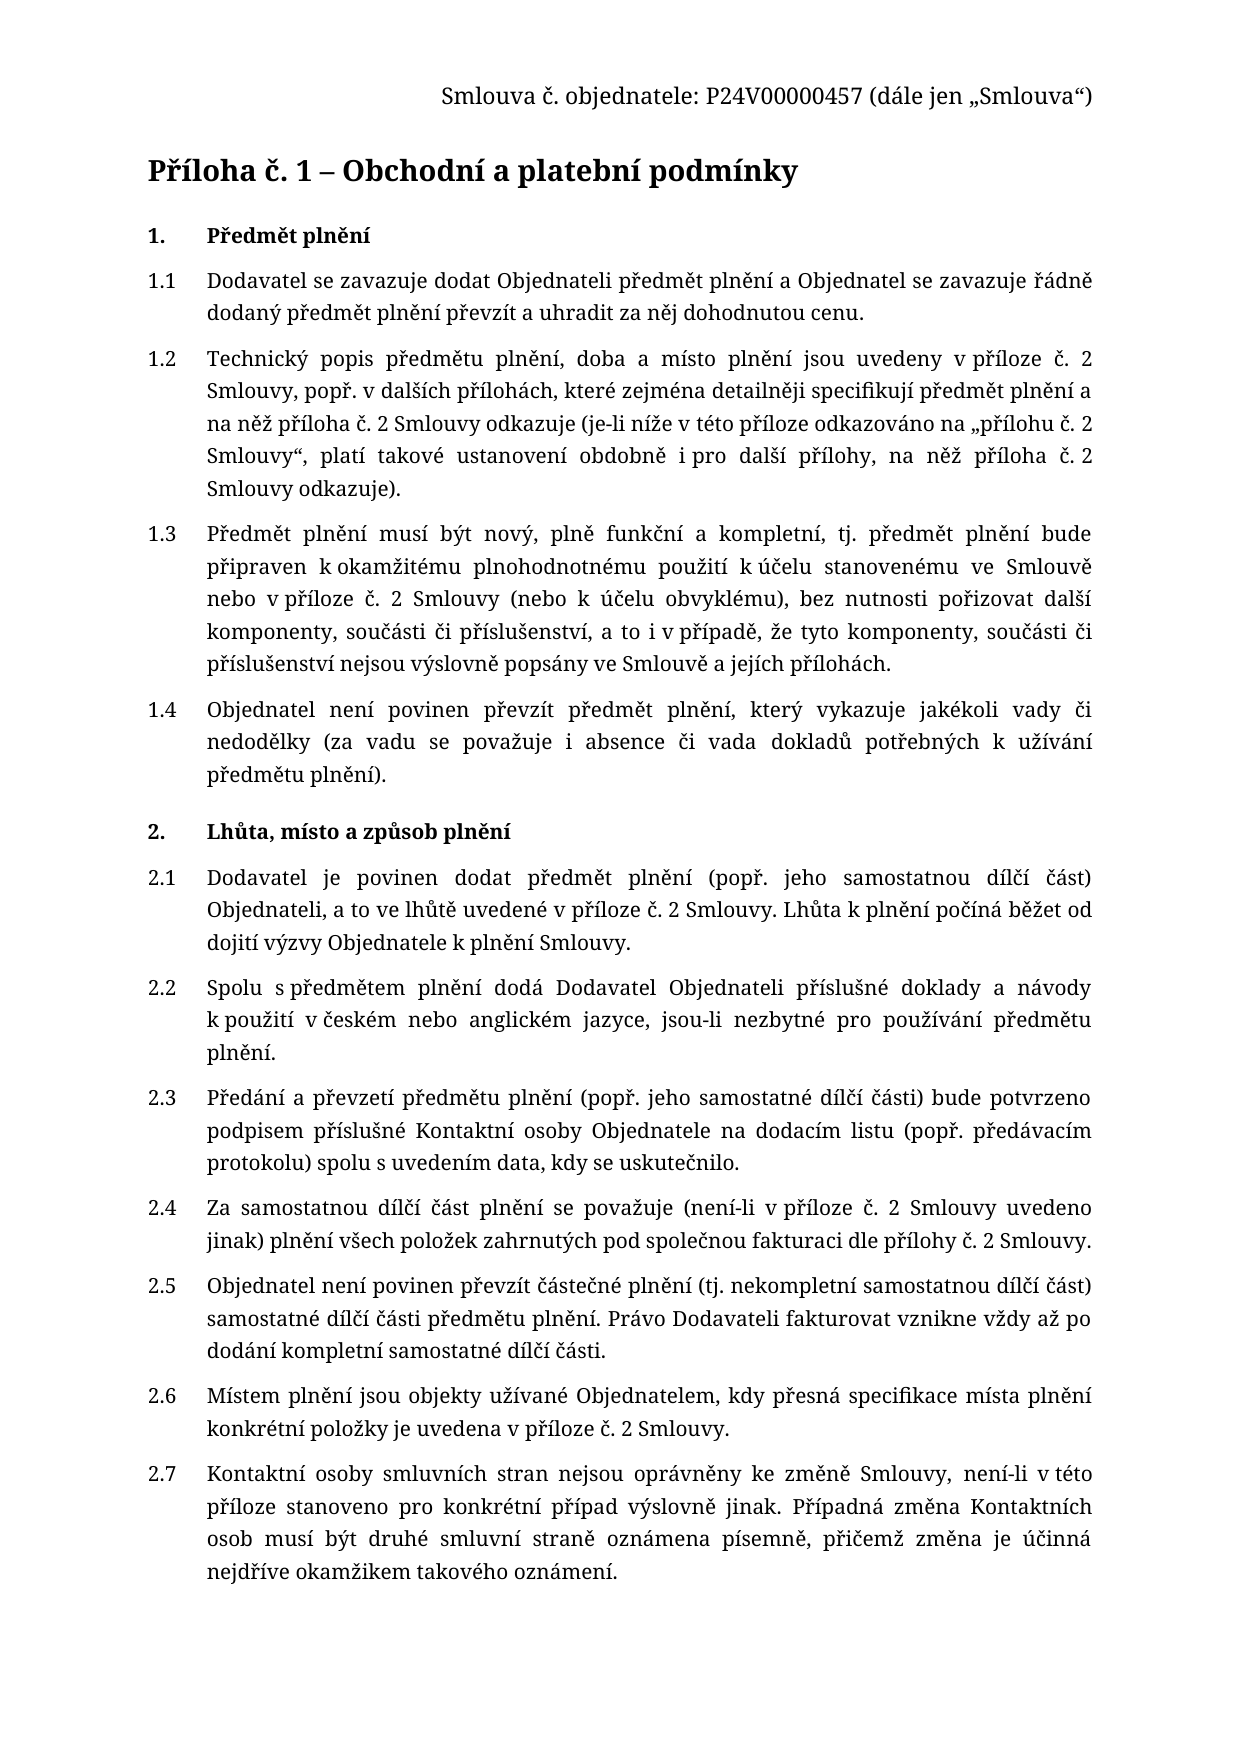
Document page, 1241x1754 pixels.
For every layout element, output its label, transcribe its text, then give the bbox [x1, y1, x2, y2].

list Předmět plnění [148, 221, 1093, 249]
text Příloha č. 1 – Obchodní a platební podmínky [148, 150, 1093, 190]
list Předání a převzetí předmětu plnění (popř. jeho samostatné dílčí části) bude potvrzeno podpisem příslušné Kontaktní osoby Objednatele na dodacím listu (popř. předávacím protokolu) spolu s uvedením data, kdy se uskutečnilo. [148, 1083, 1093, 1177]
list Dodavatel se zavazuje dodat Objednateli předmět plnění a Objednatel se zavazuje řádně dodaný předmět plnění převzít a uhradit za něj dohodnutou cenu. [148, 266, 1093, 327]
list Předmět plnění musí být nový, plně funkční a kompletní, tj. předmět plnění bude připraven k okamžitému plnohodnotnému použití k účelu stanovenému ve Smlouvě nebo v příloze č. 2 Smlouvy (nebo k účelu obvyklému), bez nutnosti pořizovat další komponenty, součásti či příslušenství, a to i v případě, že tyto komponenty, součásti či příslušenství nejsou výslovně popsány ve Smlouvě a jejích přílohách. [148, 519, 1093, 678]
list Spolu s předmětem plnění dodá Dodavatel Objednateli příslušné doklady a návody k použití v českém nebo anglickém jazyce, jsou-li nezbytné pro používání předmětu plnění. [148, 973, 1093, 1067]
list Objednatel není povinen převzít částečné plnění (tj. nekompletní samostatnou dílčí část) samostatné dílčí části předmětu plnění. Právo Dodavateli fakturovat vznikne vždy až po dodání kompletní samostatné dílčí části. [148, 1271, 1093, 1365]
list Kontaktní osoby smluvních stran nejsou oprávněny ke změně Smlouvy, není-li v této příloze stanoveno pro konkrétní případ výslovně jinak. Případná změna Kontaktních osob musí být druhé smluvní straně oznámena písemně, přičemž změna je účinná nejdříve okamžikem takového oznámení. [148, 1459, 1093, 1586]
list Dodavatel je povinen dodat předmět plnění (popř. jeho samostatnou dílčí část) Objednateli, a to ve lhůtě uvedené v příloze č. 2 Smlouvy. Lhůta k plnění počíná běžet od dojití výzvy Objednatele k plnění Smlouvy. [148, 863, 1093, 956]
list Lhůta, místo a způsob plnění [148, 817, 1093, 846]
list Objednatel není povinen převzít předmět plnění, který vykazuje jakékoli vady či nedodělky (za vadu se považuje i absence či vada dokladů potřebných k užívání předmětu plnění). [148, 695, 1093, 788]
list Za samostatnou dílčí část plnění se považuje (není-li v příloze č. 2 Smlouvy uvedeno jinak) plnění všech položek zahrnutých pod společnou fakturaci dle přílohy č. 2 Smlouvy. [148, 1193, 1093, 1254]
list Technický popis předmětu plnění, doba a místo plnění jsou uvedeny v příloze č. 2 Smlouvy, popř. v dalších přílohách, které zejména detailněji specifikují předmět plnění a na něž příloha č. 2 Smlouvy odkazuje (je-li níže v této příloze odkazováno na „přílohu č. 2 Smlouvy“, platí takové ustanovení obdobně i pro další přílohy, na něž příloha č. 2 Smlouvy odkazuje). [148, 344, 1093, 502]
list Místem plnění jsou objekty užívané Objednatelem, kdy přesná specifikace místa plnění konkrétní položky je uvedena v příloze č. 2 Smlouvy. [148, 1382, 1093, 1443]
